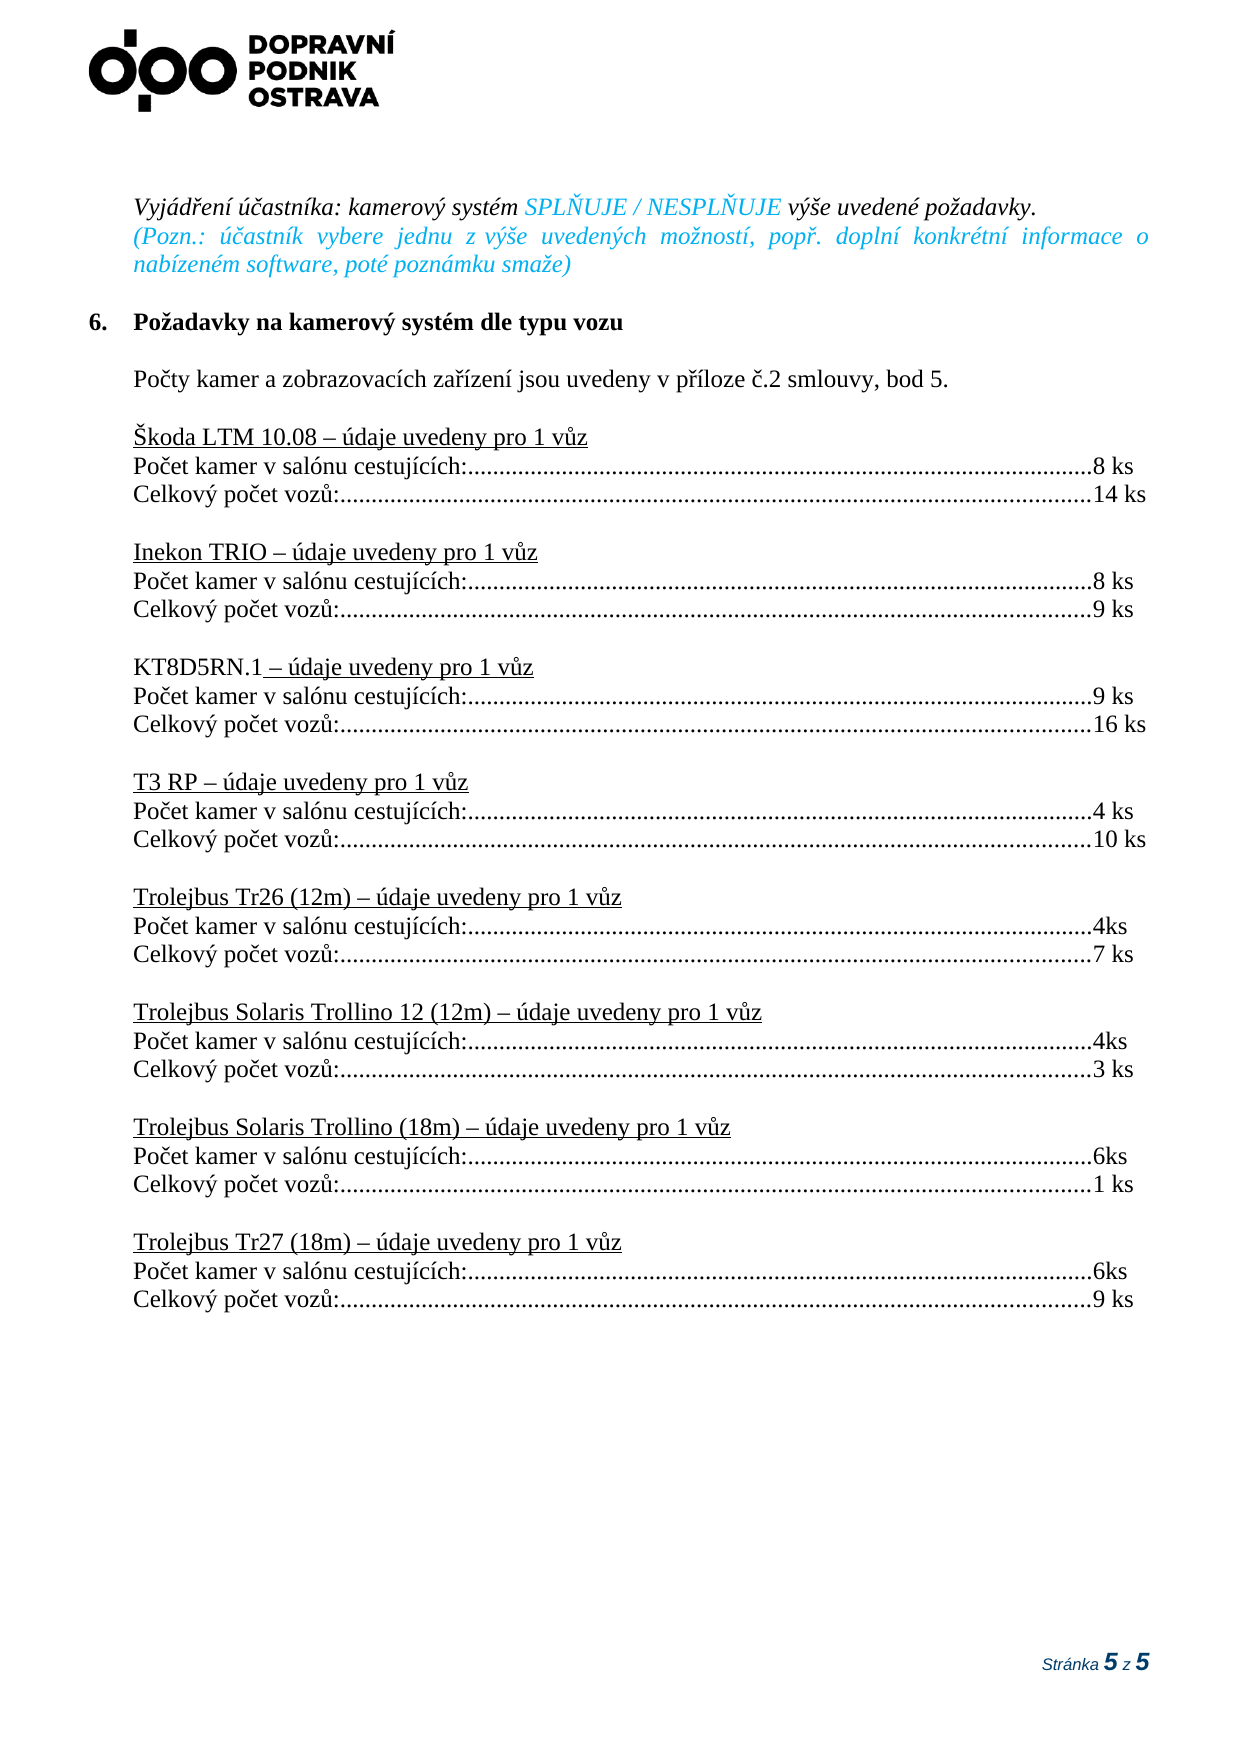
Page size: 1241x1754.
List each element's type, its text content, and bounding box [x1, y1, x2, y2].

list Počet kamer v salónu cestujících: 8 ks [133, 451, 1152, 479]
list Počet kamer v salónu cestujících: 9 ks [133, 681, 1152, 709]
list Trolejbus Tr26 (12m) – údaje uvedeny pro 1 vůz [133, 882, 1152, 911]
list Celkový počet vozů: 7 ks [133, 939, 1152, 968]
list Počet kamer v salónu cestujících: 4 ks [133, 796, 1152, 824]
list Počet kamer v salónu cestujících: 6ks [133, 1256, 1152, 1284]
list Celkový počet vozů: 10 ks [133, 824, 1152, 853]
list Trolejbus Solaris Trollino 12 (12m) – údaje uvedeny pro 1 vůz [133, 997, 1152, 1026]
picture [88, 29, 396, 112]
list Inekon TRIO – údaje uvedeny pro 1 vůz [133, 537, 1152, 566]
list Škoda LTM 10.08 – údaje uvedeny pro 1 vůz [133, 422, 1152, 451]
list Počet kamer v salónu cestujících: 6ks [133, 1141, 1152, 1169]
list Celkový počet vozů: 9 ks [133, 594, 1152, 623]
text Vyjádření účastníka: kamerový systém SPLŇUJE / NESPLŇUJE výše uvedené požadavky. [89, 192, 1152, 221]
list Celkový počet vozů: 1 ks [133, 1169, 1152, 1198]
list T3 RP – údaje uvedeny pro 1 vůz [133, 767, 1152, 796]
list Trolejbus Tr27 (18m) – údaje uvedeny pro 1 vůz [133, 1227, 1152, 1256]
list KT8D5RN.1 – údaje uvedeny pro 1 vůz [133, 652, 1152, 681]
list Počet kamer v salónu cestujících: 4ks [133, 911, 1152, 939]
list Počet kamer v salónu cestujících: 4ks [133, 1026, 1152, 1054]
list Celkový počet vozů: 16 ks [133, 709, 1152, 738]
list Počty kamer a zobrazovacích zařízení jsou uvedeny v příloze č.2 smlouvy, bod 5. [133, 364, 1152, 393]
list Trolejbus Solaris Trollino (18m) – údaje uvedeny pro 1 vůz [133, 1112, 1152, 1141]
list Celkový počet vozů: 9 ks [133, 1284, 1152, 1313]
list Počet kamer v salónu cestujících: 8 ks [133, 566, 1152, 594]
list Celkový počet vozů: 14 ks [133, 479, 1152, 508]
list Požadavky na kamerový systém dle typu vozu [89, 307, 1152, 336]
text (Pozn.: účastník vybere jednu z výše uvedených možností, popř. doplní konkrétní informace o nabízeném software, poté poznámku smaže) [133, 221, 1152, 278]
list Celkový počet vozů: 3 ks [133, 1054, 1152, 1083]
